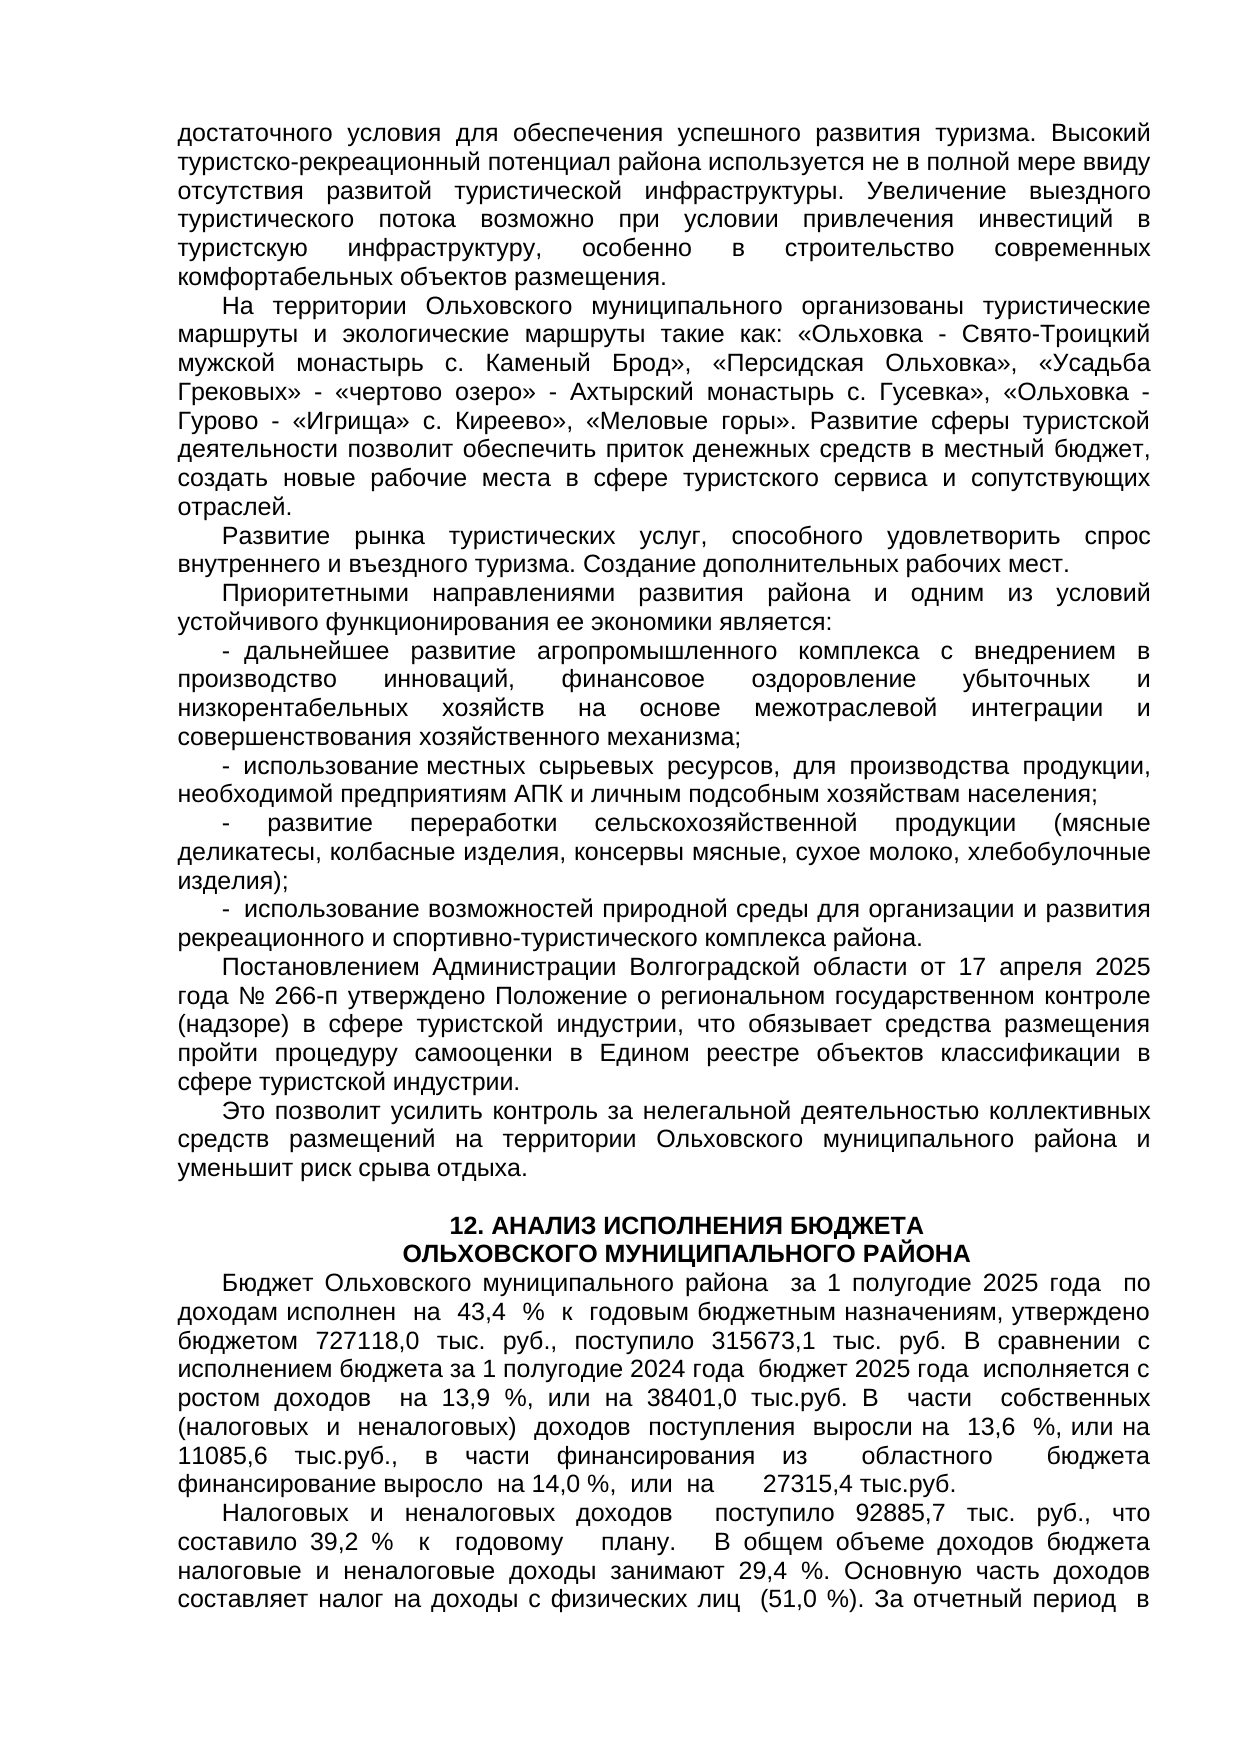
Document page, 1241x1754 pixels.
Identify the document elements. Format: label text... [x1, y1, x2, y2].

text На территории Ольховского муниципального организованы туристические маршруты и экологические маршруты такие как: «Ольховка - Свято-Троицкий мужской монастырь с. Каменый Брод», «Персидская Ольховка», «Усадьба Грековых» - «чертово озеро» - Ахтырский монастырь с. Гусевка», «Ольховка - Гурово - «Игрища» с. Киреево», «Меловые горы». Развитие сферы туристской деятельности позволит обеспечить приток денежных средств в местный бюджет, создать новые рабочие места в сфере туристского сервиса и сопутствующих отраслей. [177, 291, 1152, 521]
text - использование местных сырьевых ресурсов, для производства продукции, необходимой предприятиям АПК и личным подсобным хозяйствам населения; [177, 751, 1152, 808]
text - использование возможностей природной среды для организации и развития рекреационного и спортивно-туристического комплекса района. [177, 894, 1152, 952]
text - дальнейшее развитие агропромышленного комплекса с внедрением в производство инноваций, финансовое оздоровление убыточных и низкорентабельных хозяйств на основе межотраслевой интеграции и совершенствования хозяйственного механизма; [177, 636, 1152, 751]
text Это позволит усилить контроль за нелегальной деятельностью коллективных средств размещений на территории Ольховского муниципального района и уменьшит риск срыва отдыха. [177, 1096, 1152, 1182]
text Развитие рынка туристических услуг, способного удовлетворить спрос внутреннего и въездного туризма. Создание дополнительных рабочих мест. [177, 521, 1152, 578]
text Приоритетными направлениями развития района и одним из условий устойчивого функционирования ее экономики является: [177, 578, 1152, 636]
text - развитие переработки сельскохозяйственной продукции (мясные деликатесы, колбасные изделия, консервы мясные, сухое молоко, хлебобулочные изделия); [177, 808, 1152, 894]
text 12. АНАЛИЗ ИСПОЛНЕНИЯ БЮДЖЕТА [177, 1211, 1152, 1239]
text Бюджет Ольховского муниципального района за 1 полугодие 2025 года по доходам исполнен на 43,4 % к годовым бюджетным назначениям, утверждено бюджетом 727118,0 тыс. руб., поступило 315673,1 тыс. руб. В сравнении с исполнением бюджета за 1 полугодие 2024 года бюджет 2025 года исполняется с ростом доходов на 13,9 %, или на 38401,0 тыс.руб. В части собственных (налоговых и неналоговых) доходов поступления выросли на 13,6 %, или на 11085,6 тыс.руб., в части финансирования из областного бюджета финансирование выросло на 14,0 %, или на 27315,4 тыс.руб. [177, 1268, 1152, 1498]
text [177, 118, 1152, 291]
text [177, 1498, 1152, 1613]
text ОЛЬХОВСКОГО МУНИЦИПАЛЬНОГО РАЙОНА [177, 1239, 1152, 1268]
text Постановлением Администрации Волгоградской области от 17 апреля 2025 года № 266-п утверждено Положение о региональном государственном контроле (надзоре) в сфере туристской индустрии, что обязывает средства размещения пройти процедуру самооценки в Едином реестре объектов классификации в сфере туристской индустрии. [177, 952, 1152, 1096]
